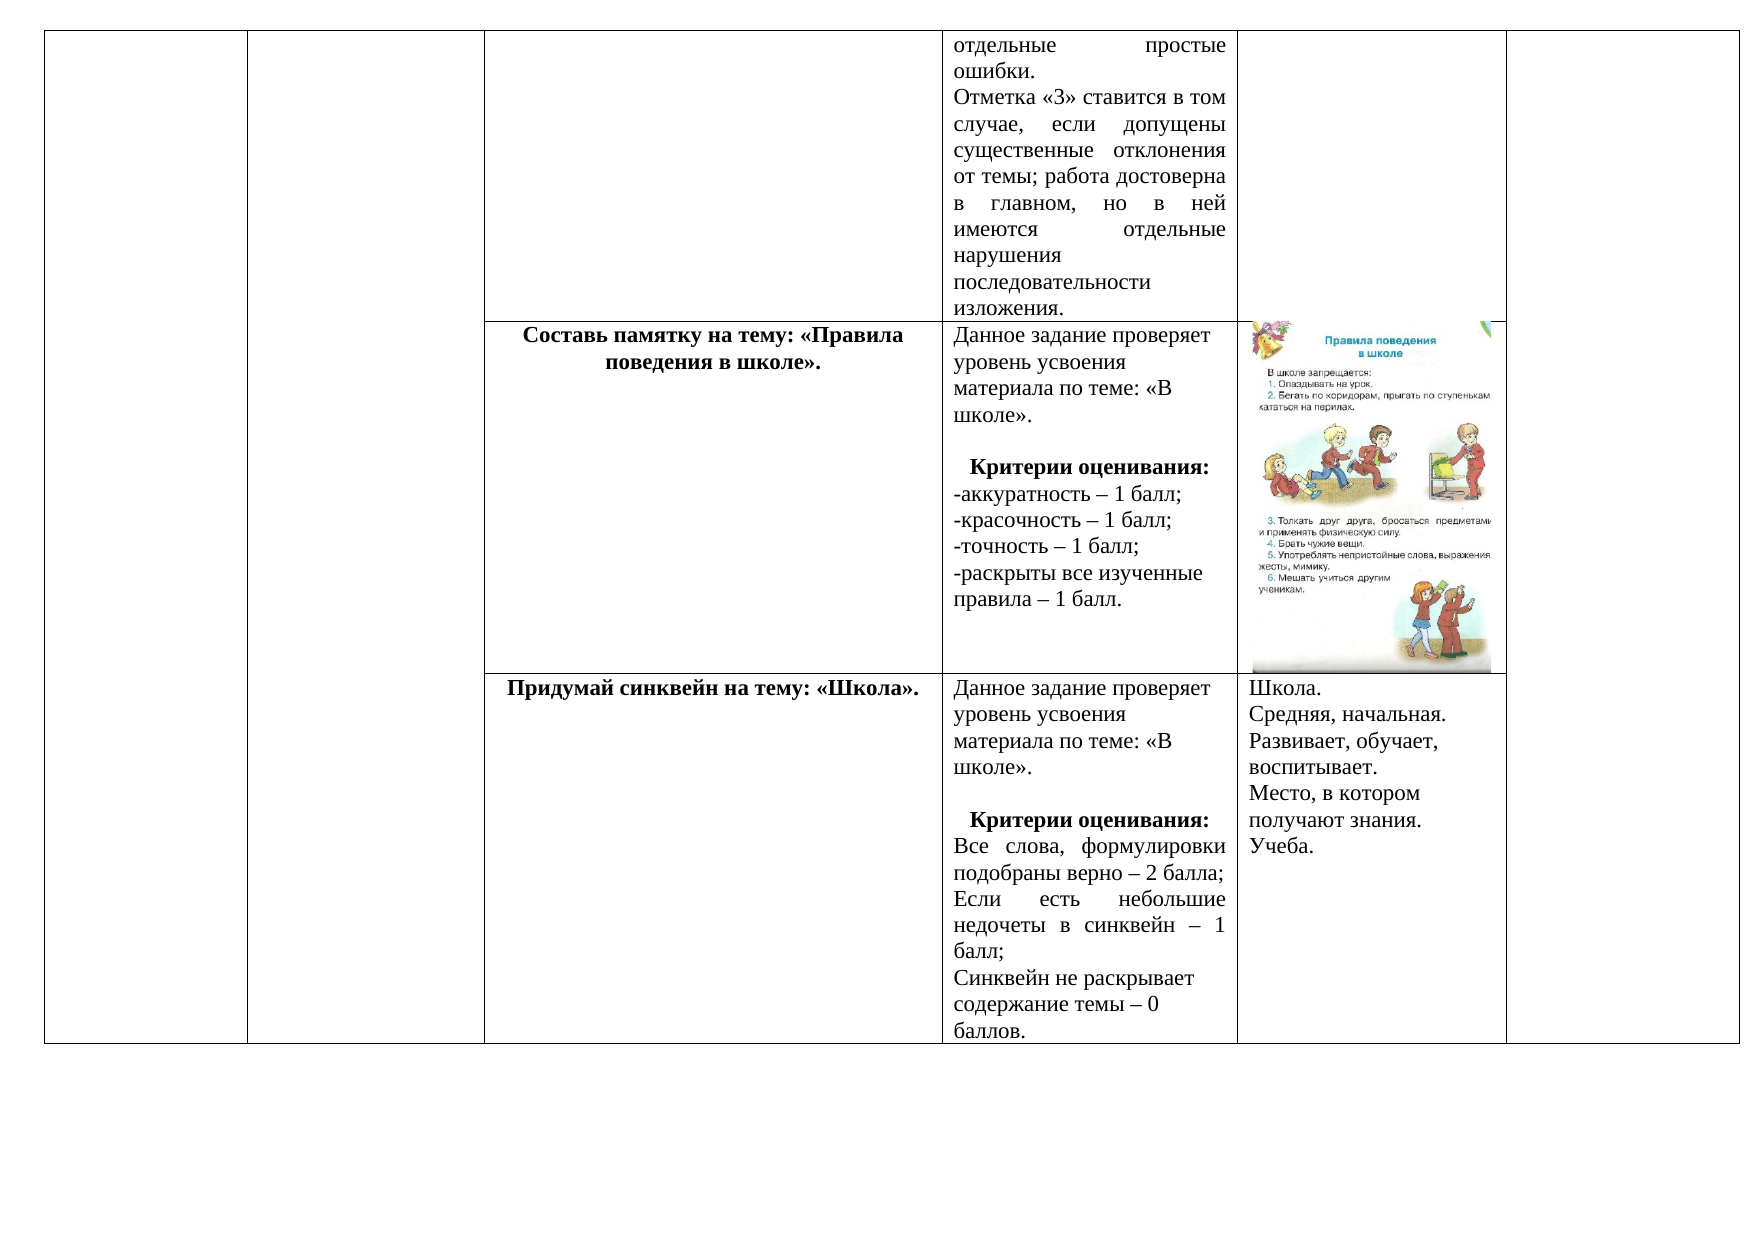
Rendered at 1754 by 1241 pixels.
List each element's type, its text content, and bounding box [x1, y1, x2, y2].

table_cell Школа. Средняя, начальная. Развивает, обучает, воспитывает. Место, в котором получают знания. Учеба. [1238, 674, 1506, 1043]
picture [1252, 321, 1492, 673]
table_cell [1238, 322, 1252, 673]
table_cell Данное задание проверяет уровень усвоения материала по теме: «В школе». Критерии оценивания: -аккуратность – 1 балл; -красочность – 1 балл; -точность – 1 балл; -раскрыты все изученные правила – 1 балл. [943, 322, 1237, 673]
table_cell Придумай синквейн на тему: «Школа». [485, 674, 942, 1043]
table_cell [1507, 31, 1739, 1043]
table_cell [45, 31, 247, 1043]
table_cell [248, 31, 484, 1043]
table_cell Составь памятку на тему: «Правила поведения в школе». [485, 322, 942, 673]
table_cell [1238, 31, 1506, 321]
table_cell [485, 31, 942, 321]
table_cell Данное задание проверяет уровень усвоения материала по теме: «В школе». Критерии оценивания: Все слова, формулировки подобраны верно – 2 балла; Если есть небольшие недочеты в синквейн – 1 балл; Синквейн не раскрывает содержание темы – 0 баллов. [943, 674, 1237, 1043]
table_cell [943, 31, 1237, 321]
table_cell [1492, 322, 1506, 673]
